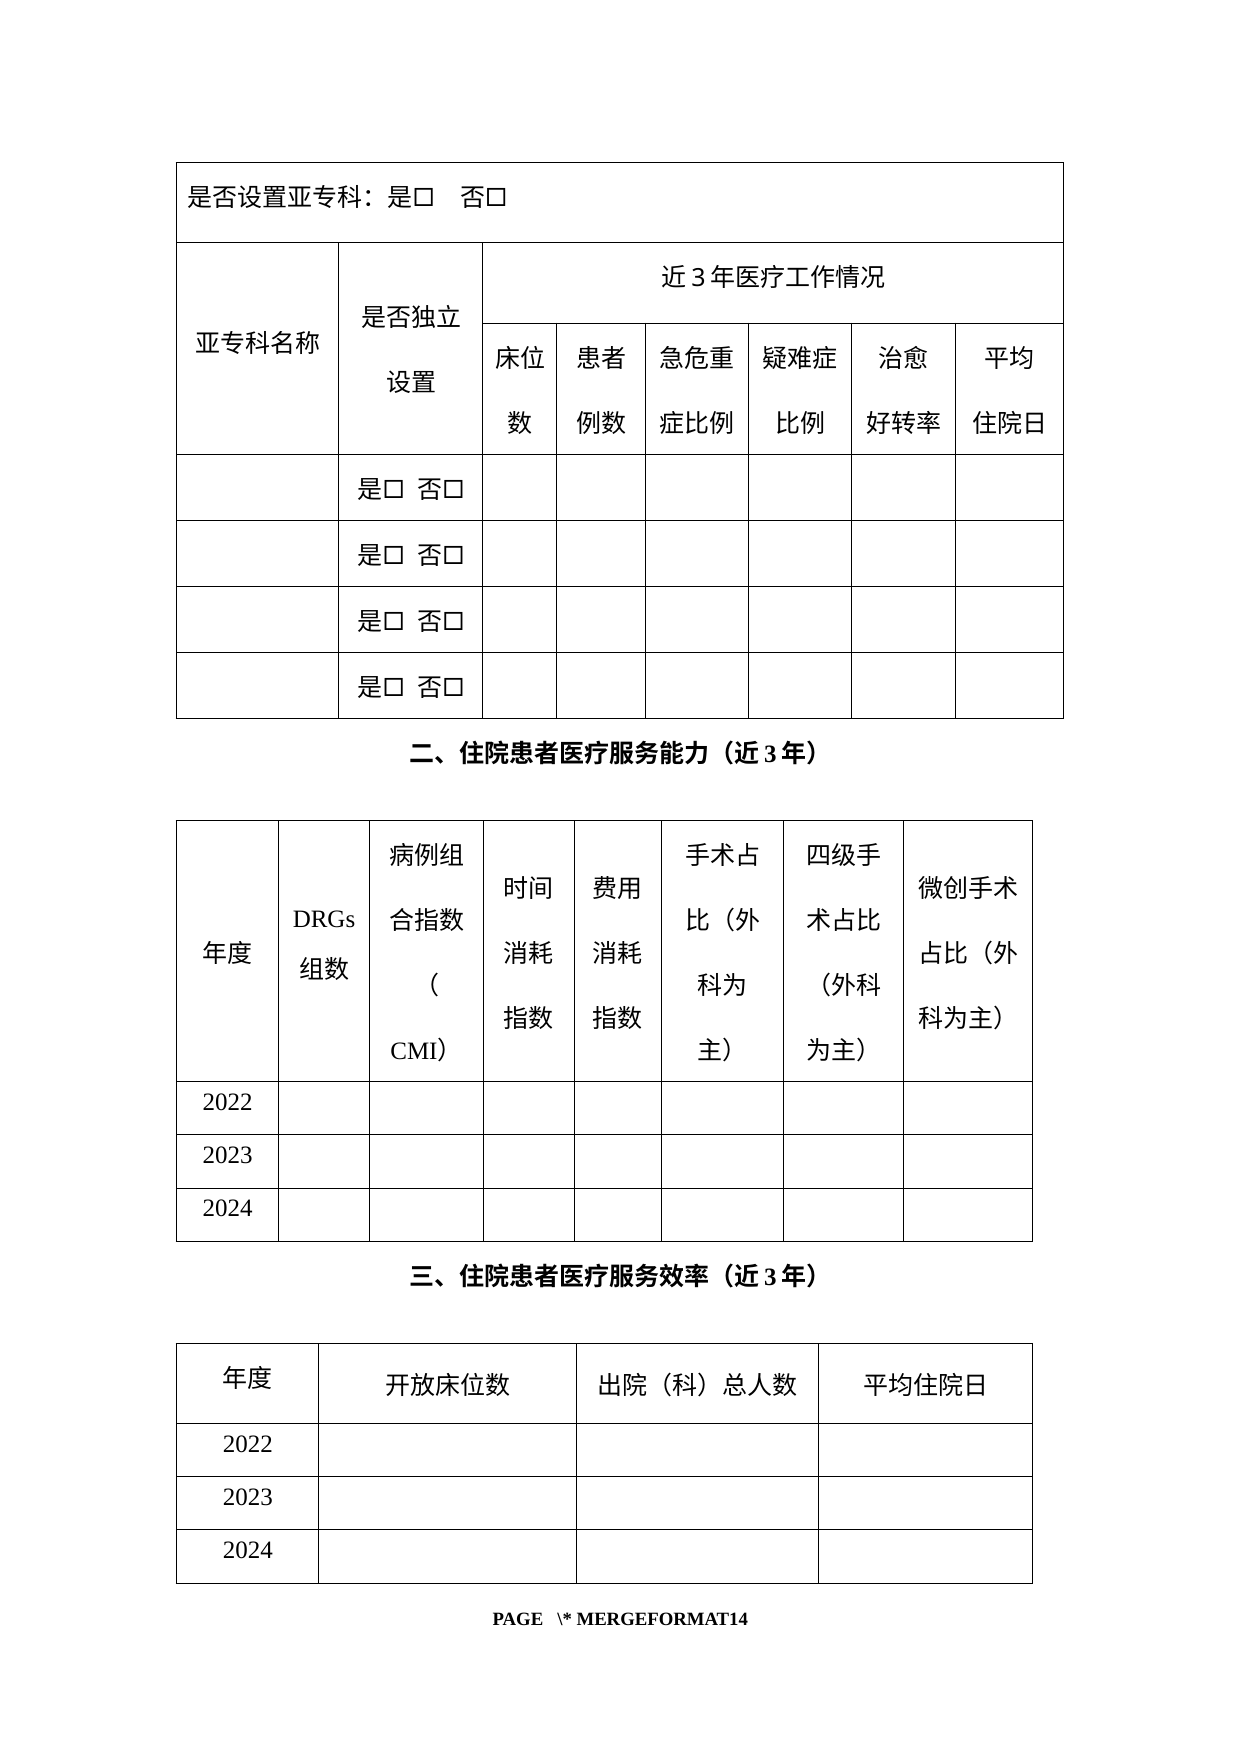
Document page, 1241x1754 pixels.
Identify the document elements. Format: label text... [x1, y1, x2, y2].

table_cell [557, 455, 645, 520]
table_cell [575, 1135, 661, 1187]
table_cell [557, 653, 645, 718]
table_cell [784, 1189, 903, 1241]
table_cell 2023 [177, 1135, 278, 1187]
table_cell 是 否 [339, 587, 482, 652]
table_header 出院（科）总人数 [577, 1344, 818, 1423]
table_cell [904, 1082, 1032, 1134]
table_header 是否设置亚专科：是 否 [177, 163, 1063, 242]
table_cell [819, 1424, 1032, 1476]
table_header 平均住院日 [819, 1344, 1032, 1423]
table_cell [662, 1189, 783, 1241]
table_cell [577, 1530, 818, 1582]
table_cell 患者例数 [557, 324, 645, 454]
table_cell 2022 [177, 1082, 278, 1134]
table_cell [852, 455, 955, 520]
table_cell [484, 1189, 574, 1241]
table_cell 平均 住院日 [956, 324, 1063, 454]
table_cell [852, 521, 955, 586]
table_cell [484, 1135, 574, 1187]
table_cell 是 否 [339, 521, 482, 586]
table_cell [956, 455, 1063, 520]
table_cell [557, 521, 645, 586]
table_cell [819, 1477, 1032, 1529]
table_header 时间消耗指数 [484, 821, 574, 1081]
table_cell [370, 1135, 483, 1187]
table_cell 2024 [177, 1530, 318, 1582]
table_cell [279, 1082, 369, 1134]
table_cell [483, 455, 556, 520]
table_cell [646, 521, 748, 586]
text 三、住院患者医疗服务效率（近3年） [187, 1242, 1053, 1307]
table_cell [177, 587, 338, 652]
table_cell [662, 1082, 783, 1134]
table_cell 是否独立设置 [339, 243, 482, 454]
table_cell [483, 653, 556, 718]
table_header 费用消耗指数 [575, 821, 661, 1081]
table_cell [319, 1530, 576, 1582]
table_header 手术占比（外科为主） [662, 821, 783, 1081]
table_cell [784, 1082, 903, 1134]
table_cell [557, 587, 645, 652]
table_header 开放床位数 [319, 1344, 576, 1423]
table_cell [749, 521, 851, 586]
table_header 病例组合指数（CMI） [370, 821, 483, 1081]
table_header 年度 [177, 1344, 318, 1423]
table_cell [279, 1189, 369, 1241]
table_cell [749, 455, 851, 520]
table_cell [646, 587, 748, 652]
table_header DRGs组数 [279, 821, 369, 1081]
table_cell [904, 1135, 1032, 1187]
table_cell 是 否 [339, 455, 482, 520]
table_header 微创手术占比（外科为主） [904, 821, 1032, 1081]
table_cell 疑难症比例 [749, 324, 851, 454]
table_cell [370, 1082, 483, 1134]
table_cell [646, 455, 748, 520]
table_cell [577, 1477, 818, 1529]
table_cell [662, 1135, 783, 1187]
table_cell [279, 1135, 369, 1187]
table_cell [819, 1530, 1032, 1582]
table_cell [956, 587, 1063, 652]
table_cell 2023 [177, 1477, 318, 1529]
table_cell [784, 1135, 903, 1187]
table_cell [577, 1424, 818, 1476]
table_header 四级手术占比（外科为主） [784, 821, 903, 1081]
table_cell [852, 653, 955, 718]
table_cell [956, 653, 1063, 718]
table_cell [646, 653, 748, 718]
table_cell [575, 1082, 661, 1134]
table_cell [749, 587, 851, 652]
table_cell [852, 587, 955, 652]
table_cell [749, 653, 851, 718]
table_cell 近3年医疗工作情况 [483, 243, 1063, 323]
table_cell [319, 1424, 576, 1476]
table_cell [177, 653, 338, 718]
table_cell [904, 1189, 1032, 1241]
table_cell [177, 521, 338, 586]
table_cell 床位数 [483, 324, 556, 454]
table_header 年度 [177, 821, 278, 1081]
table_cell 亚专科名称 [177, 243, 338, 454]
table_cell [319, 1477, 576, 1529]
table_cell [956, 521, 1063, 586]
table_cell [370, 1189, 483, 1241]
table_cell 治愈 好转率 [852, 324, 955, 454]
table_cell [483, 587, 556, 652]
table_cell [484, 1082, 574, 1134]
table_cell 2024 [177, 1189, 278, 1241]
table_cell 2022 [177, 1424, 318, 1476]
table_cell [177, 455, 338, 520]
table_cell [483, 521, 556, 586]
table_cell 急危重症比例 [646, 324, 748, 454]
text 二、住院患者医疗服务能力（近3年） [187, 719, 1053, 784]
table_cell [575, 1189, 661, 1241]
table_cell 是 否 [339, 653, 482, 718]
